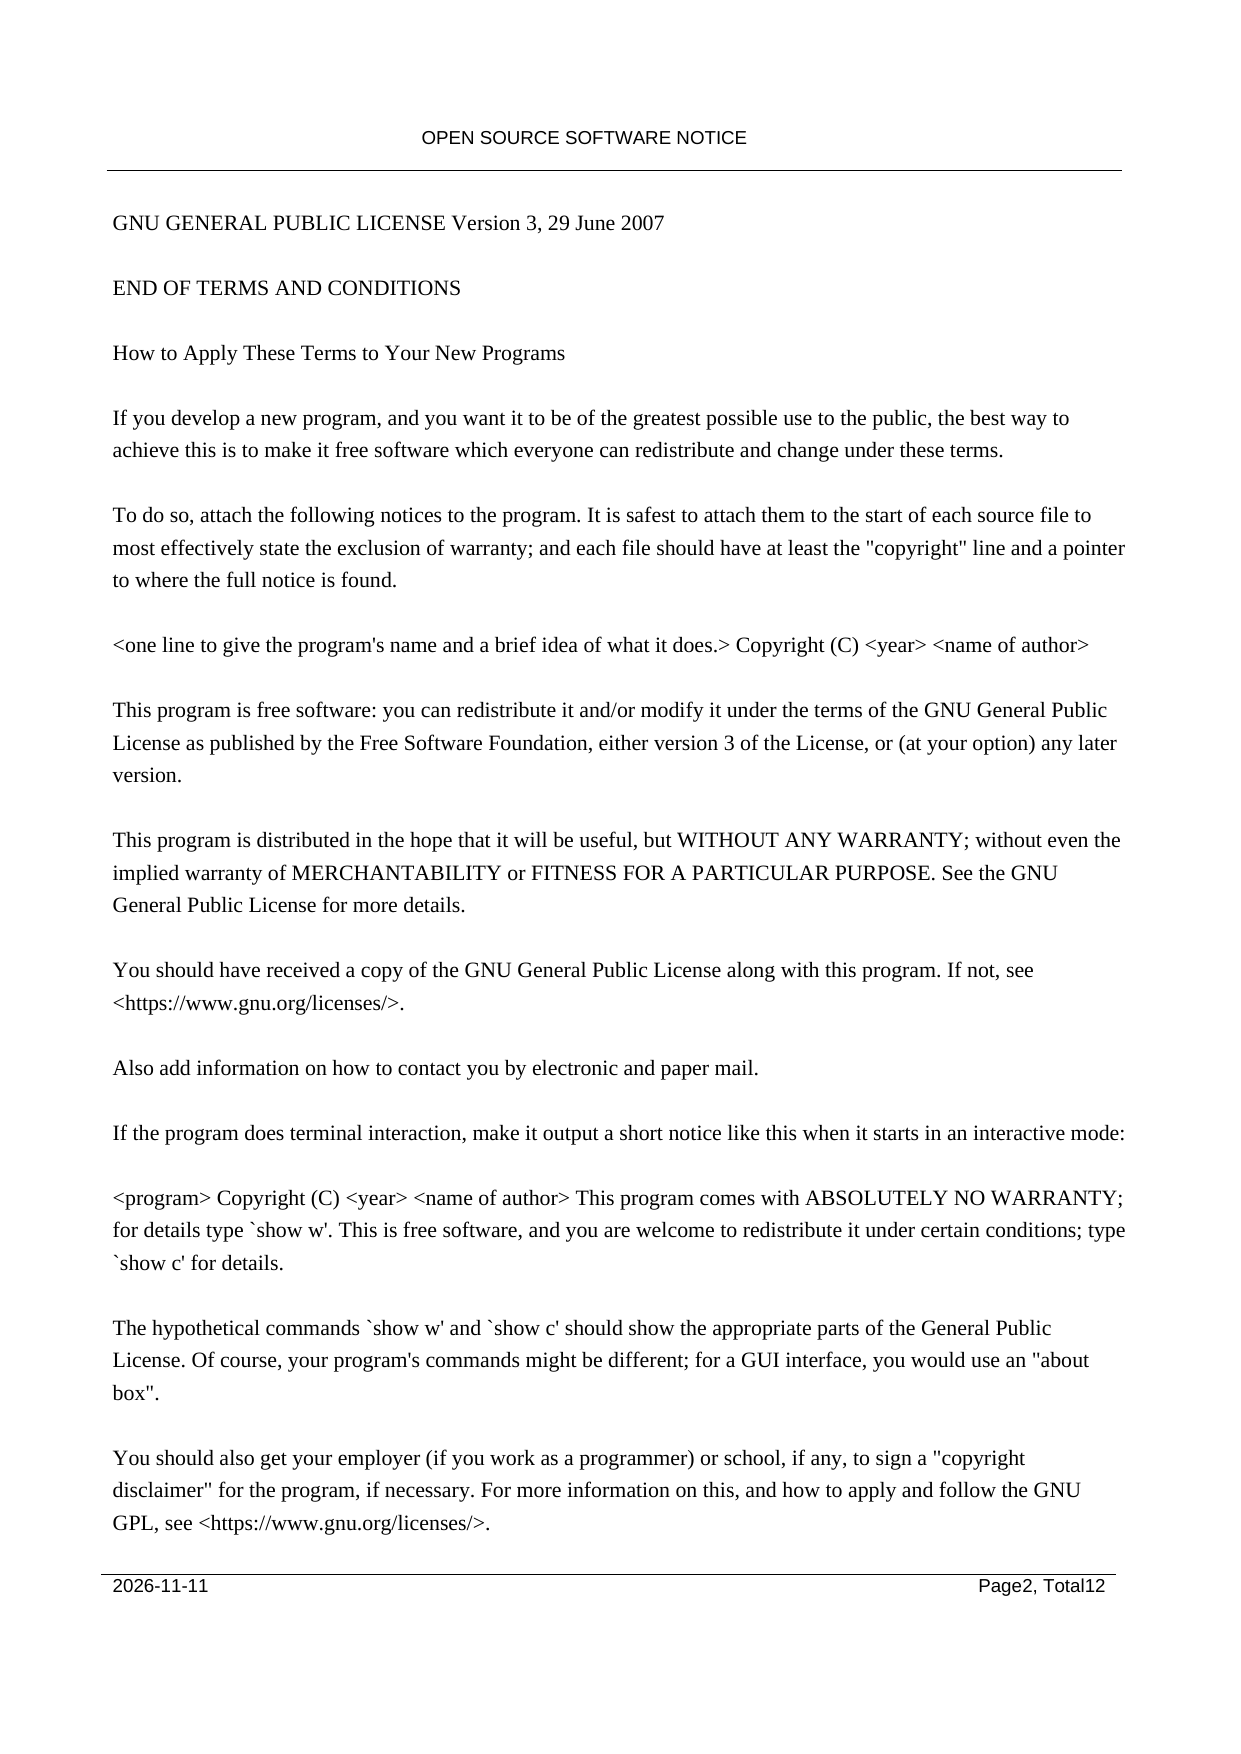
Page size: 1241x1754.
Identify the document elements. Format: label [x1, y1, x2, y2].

text [112, 206, 1128, 1539]
